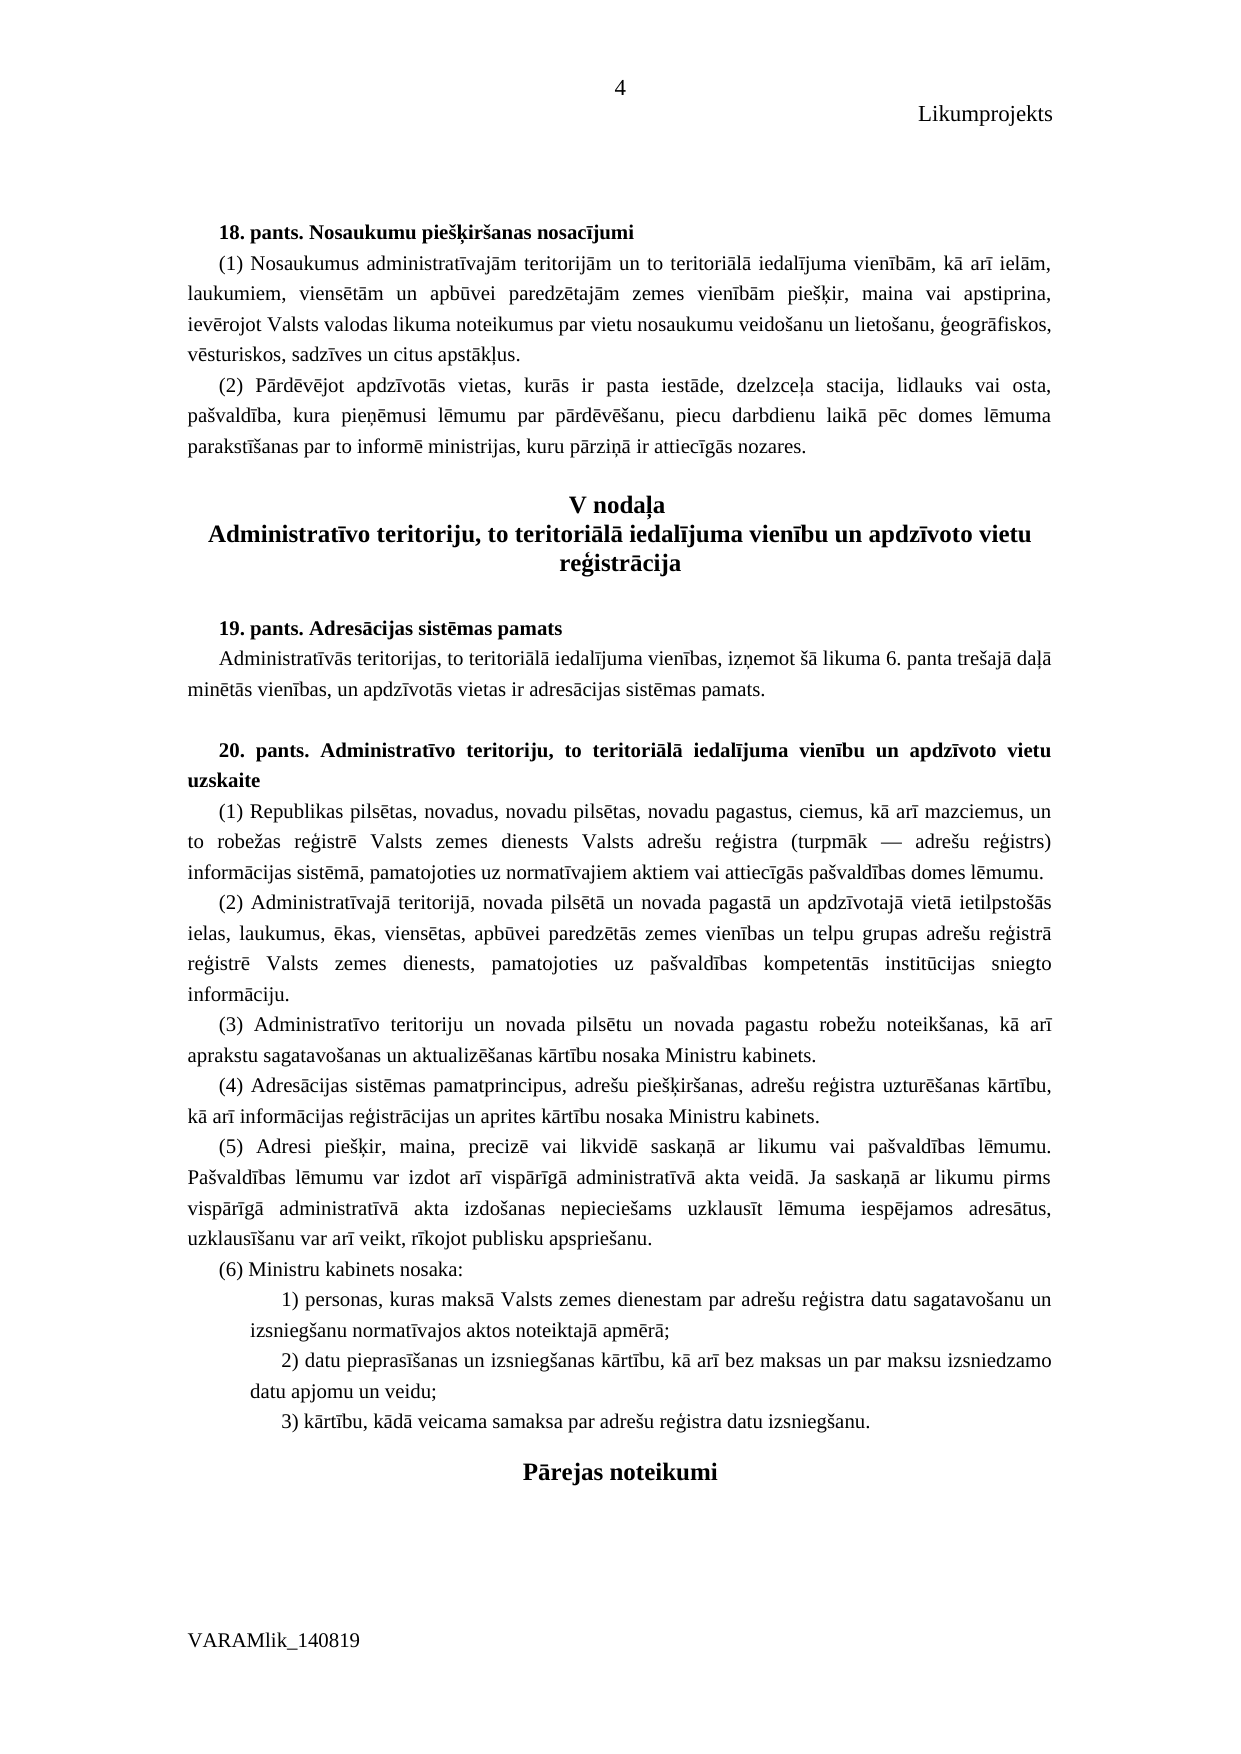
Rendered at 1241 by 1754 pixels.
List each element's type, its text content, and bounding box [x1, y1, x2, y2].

text 1) personas, kuras maksā Valsts zemes dienestam par adrešu reģistra datu sagatavošanu un izsniegšanu normatīvajos aktos noteiktajā apmērā; [250, 1281, 1053, 1342]
text (1) Republikas pilsētas, novadus, novadu pilsētas, novadu pagastus, ciemus, kā arī mazciemus, un to robežas reģistrē Valsts zemes dienests Valsts adrešu reģistra (turpmāk — adrešu reģistrs) informācijas sistēmā, pamatojoties uz normatīvajiem aktiem vai attiecīgās pašvaldības domes lēmumu. [187, 792, 1053, 884]
text (4) Adresācijas sistēmas pamatprincipus, adrešu piešķiršanas, adrešu reģistra uzturēšanas kārtību, kā arī informācijas reģistrācijas un aprites kārtību nosaka Ministru kabinets. [187, 1067, 1053, 1128]
text 20. pants. Administratīvo teritoriju, to teritoriālā iedalījuma vienību un apdzīvoto vietu uzskaite [187, 731, 1053, 792]
text (2) Administratīvajā teritorijā, novada pilsētā un novada pagastā un apdzīvotajā vietā ietilpstošās ielas, laukumus, ēkas, viensētas, apbūvei paredzētās zemes vienības un telpu grupas adrešu reģistrā reģistrē Valsts zemes dienests, pamatojoties uz pašvaldības kompetentās institūcijas sniegto informāciju. [187, 884, 1053, 1006]
text 3) kārtību, kādā veicama samaksa par adrešu reģistra datu izsniegšanu. [250, 1403, 1053, 1433]
text (3) Administratīvo teritoriju un novada pilsētu un novada pagastu robežu noteikšanas, kā arī aprakstu sagatavošanas un aktualizēšanas kārtību nosaka Ministru kabinets. [187, 1006, 1053, 1067]
text (5) Adresi piešķir, maina, precizē vai likvidē saskaņā ar likumu vai pašvaldības lēmumu. Pašvaldības lēmumu var izdot arī vispārīgā administratīvā akta veidā. Ja saskaņā ar likumu pirms vispārīgā administratīvā akta izdošanas nepieciešams uzklausīt lēmuma iespējamos adresātus, uzklausīšanu var arī veikt, rīkojot publisku apspriešanu. [187, 1128, 1053, 1250]
text 2) datu pieprasīšanas un izsniegšanas kārtību, kā arī bez maksas un par maksu izsniedzamo datu apjomu un veidu; [250, 1342, 1053, 1403]
text 19. pants. Adresācijas sistēmas pamats [187, 609, 1053, 639]
text V nodaļa Administratīvo teritoriju, to teritoriālā iedalījuma vienību un apdzīvoto vietu reģistrācija [187, 490, 1053, 577]
text (1) Nosaukumus administratīvajām teritorijām un to teritoriālā iedalījuma vienībām, kā arī ielām, laukumiem, viensētām un apbūvei paredzētajām zemes vienībām piešķir, maina vai apstiprina, ievērojot Valsts valodas likuma noteikumus par vietu nosaukumu veidošanu un lietošanu, ģeogrāfiskos, vēsturiskos, sadzīves un citus apstākļus. [187, 244, 1053, 366]
text (2) Pārdēvējot apdzīvotās vietas, kurās ir pasta iestāde, dzelzceļa stacija, lidlauks vai osta, pašvaldība, kura pieņēmusi lēmumu par pārdēvēšanu, piecu darbdienu laikā pēc domes lēmuma parakstīšanas par to informē ministrijas, kuru pārziņā ir attiecīgās nozares. [187, 366, 1053, 458]
text (6) Ministru kabinets nosaka: [187, 1250, 1053, 1281]
text 18. pants. Nosaukumu piešķiršanas nosacījumi [187, 214, 1053, 244]
text Pārejas noteikumi [187, 1457, 1053, 1486]
text Administratīvās teritorijas, to teritoriālā iedalījuma vienības, izņemot šā likuma 6. panta trešajā daļā minētās vienības, un apdzīvotās vietas ir adresācijas sistēmas pamats. [187, 639, 1053, 701]
